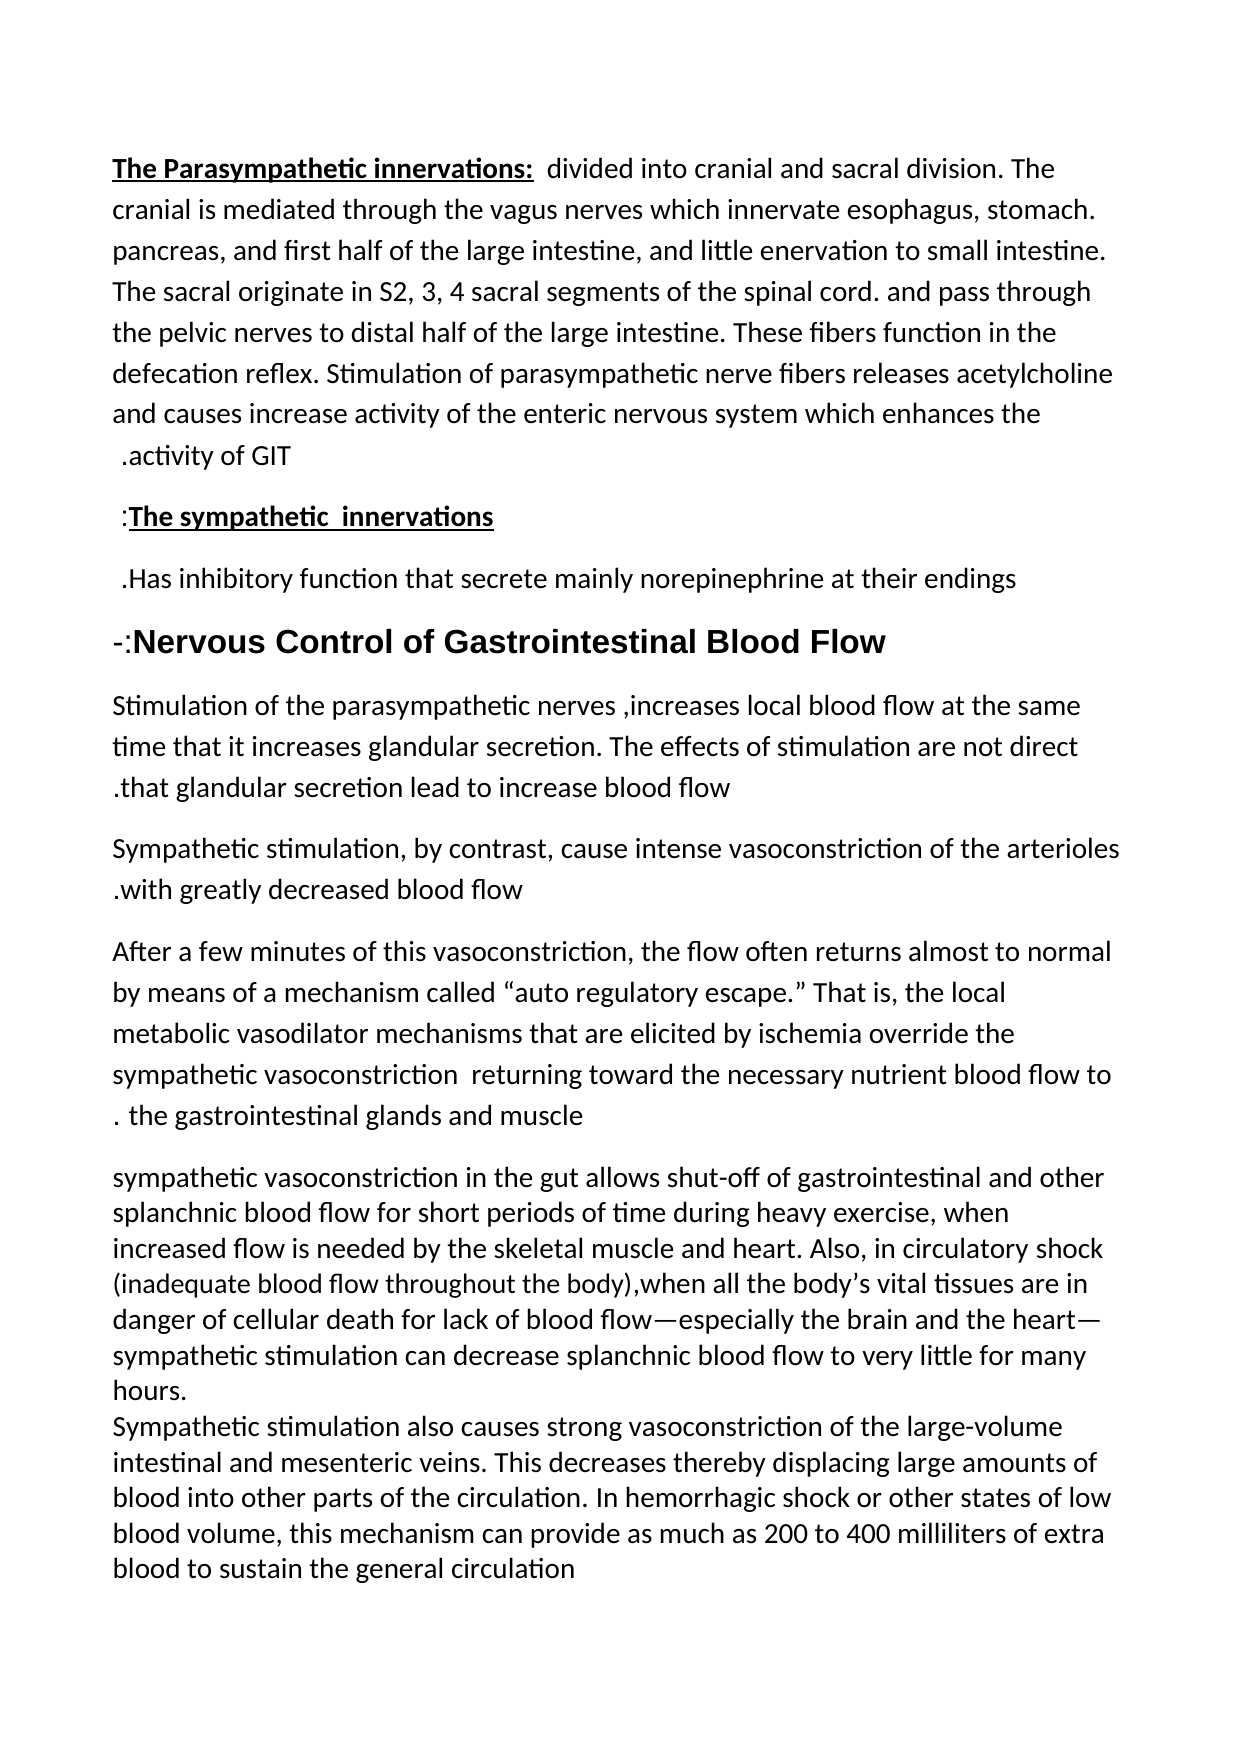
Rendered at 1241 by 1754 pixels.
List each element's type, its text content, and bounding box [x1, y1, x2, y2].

text Sympathetic stimulation, by contrast, cause intense vasoconstriction of the arterioles with greatly decreased blood flow. [112, 831, 1128, 907]
text The sympathetic innervations: [112, 498, 1128, 534]
text The Parasympathetic innervations: divided into cranial and sacral division. The cranial is mediated through the vagus nerves which innervate esophagus, stomach. pancreas, and first half of the large intestine, and little enervation to small intestine. The sacral originate in S2, 3, 4 sacral segments of the spinal cord. and pass through the pelvic nerves to distal half of the large intestine. These fibers function in the defecation reflex. Stimulation of parasympathetic nerve fibers releases acetylcholine and causes increase activity of the enteric nervous system which enhances the activity of GIT. [112, 150, 1128, 472]
text Nervous Control of Gastrointestinal Blood Flow:- [112, 622, 1128, 660]
text After a few minutes of this vasoconstriction, the flow often returns almost to normal by means of a mechanism called “auto regulatory escape.” That is, the local metabolic vasodilator mechanisms that are elicited by ischemia override the sympathetic vasoconstriction returning toward the necessary nutrient blood flow to the gastrointestinal glands and muscle . [112, 933, 1128, 1133]
text Stimulation of the parasympathetic nerves ,increases local blood flow at the same time that it increases glandular secretion. The effects of stimulation are not direct that glandular secretion lead to increase blood flow. [112, 687, 1128, 804]
text Sympathetic stimulation also causes strong vasoconstriction of the large-volume intestinal and mesenteric veins. This decreases thereby displacing large amounts of blood into other parts of the circulation. In hemorrhagic shock or other states of low blood volume, this mechanism can provide as much as 200 to 400 milliliters of extra blood to sustain the general circulation [112, 1408, 1128, 1586]
text Has inhibitory function that secrete mainly norepinephrine at their endings. [112, 560, 1128, 596]
text sympathetic vasoconstriction in the gut allows shut-off of gastrointestinal and other splanchnic blood flow for short periods of time during heavy exercise, when increased flow is needed by the skeletal muscle and heart. Also, in circulatory shock (inadequate blood flow throughout the body),when all the body’s vital tissues are in danger of cellular death for lack of blood flow—especially the brain and the heart—sympathetic stimulation can decrease splanchnic blood flow to very little for many hours. [112, 1159, 1128, 1408]
